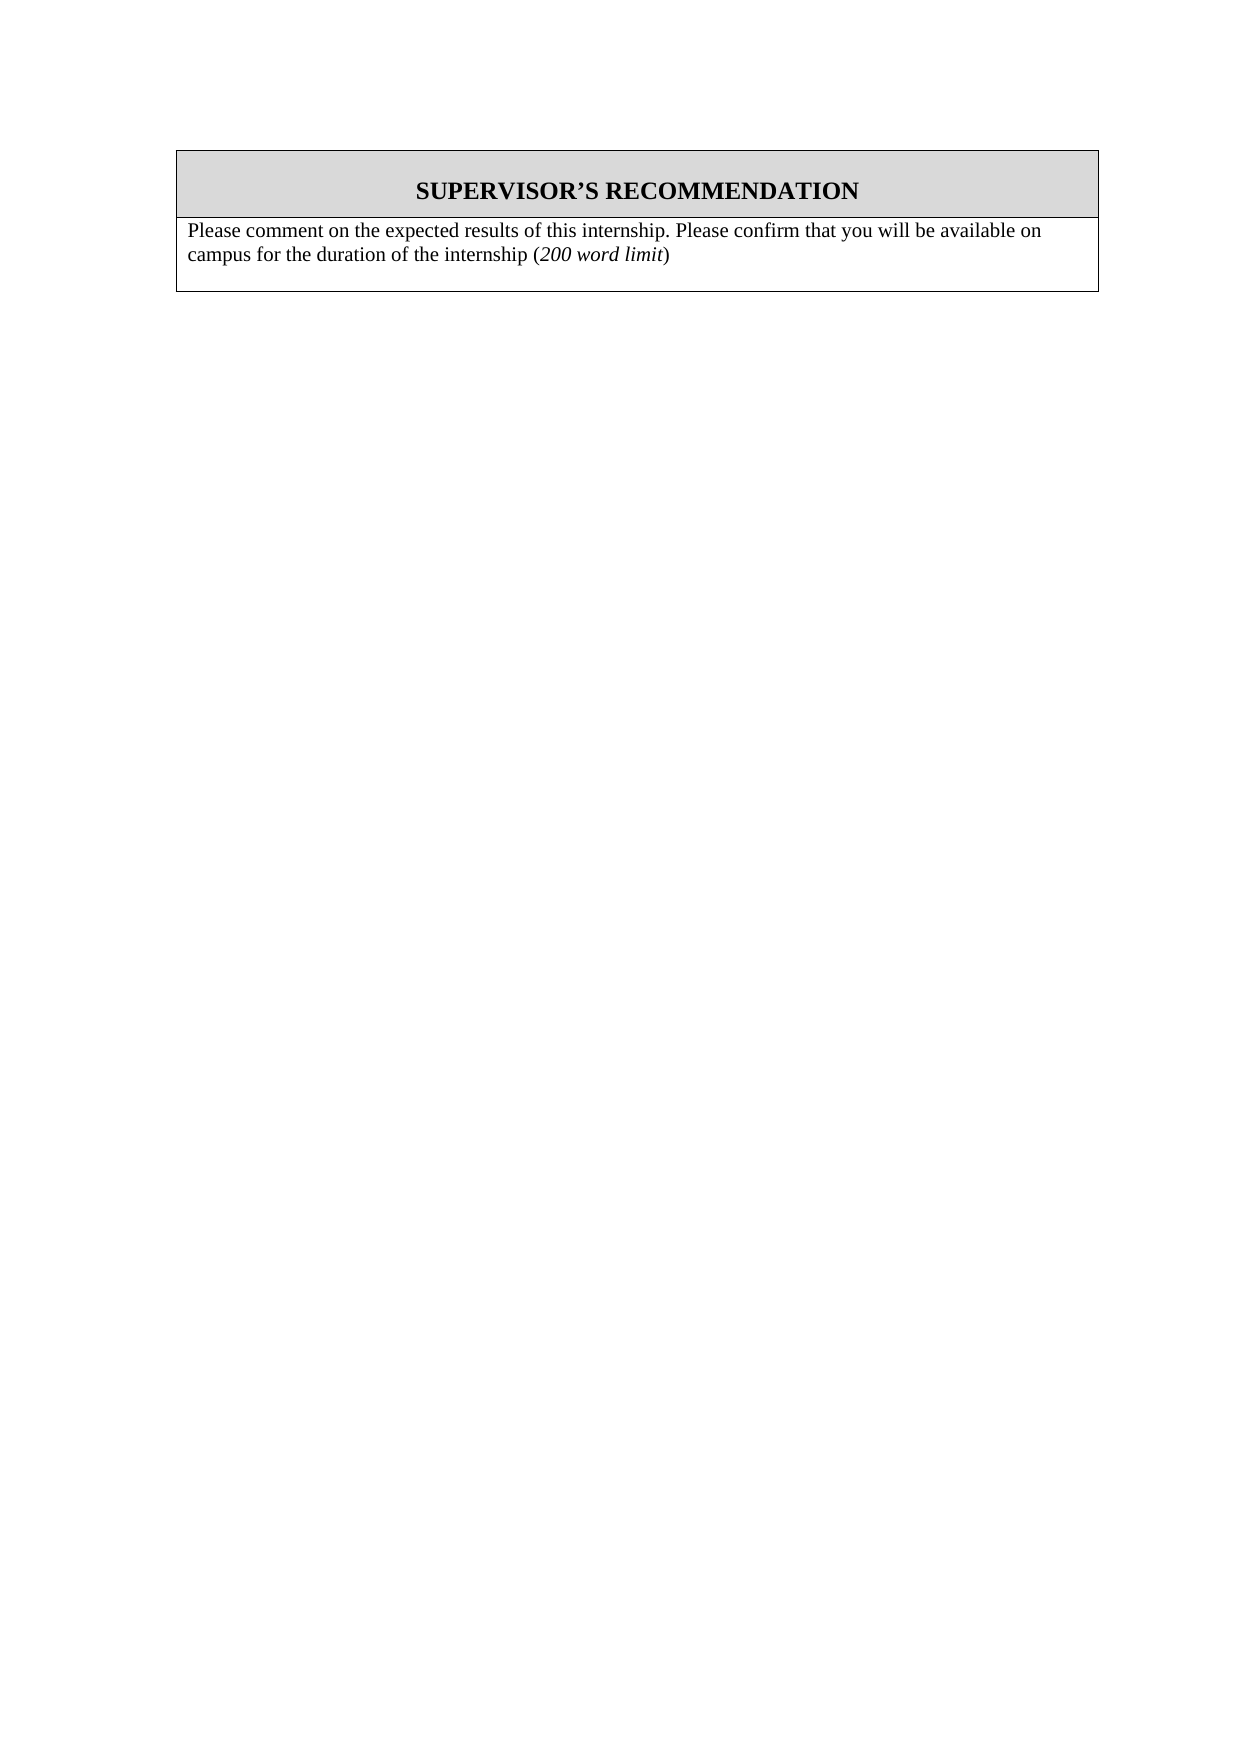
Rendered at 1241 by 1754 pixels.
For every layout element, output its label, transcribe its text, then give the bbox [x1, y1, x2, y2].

table_header Supervisor’s recommendation [177, 151, 1098, 217]
table_cell Please comment on the expected results of this internship. Please confirm that you will be available on campus for the duration of the internship (200 word limit) [177, 218, 1098, 291]
